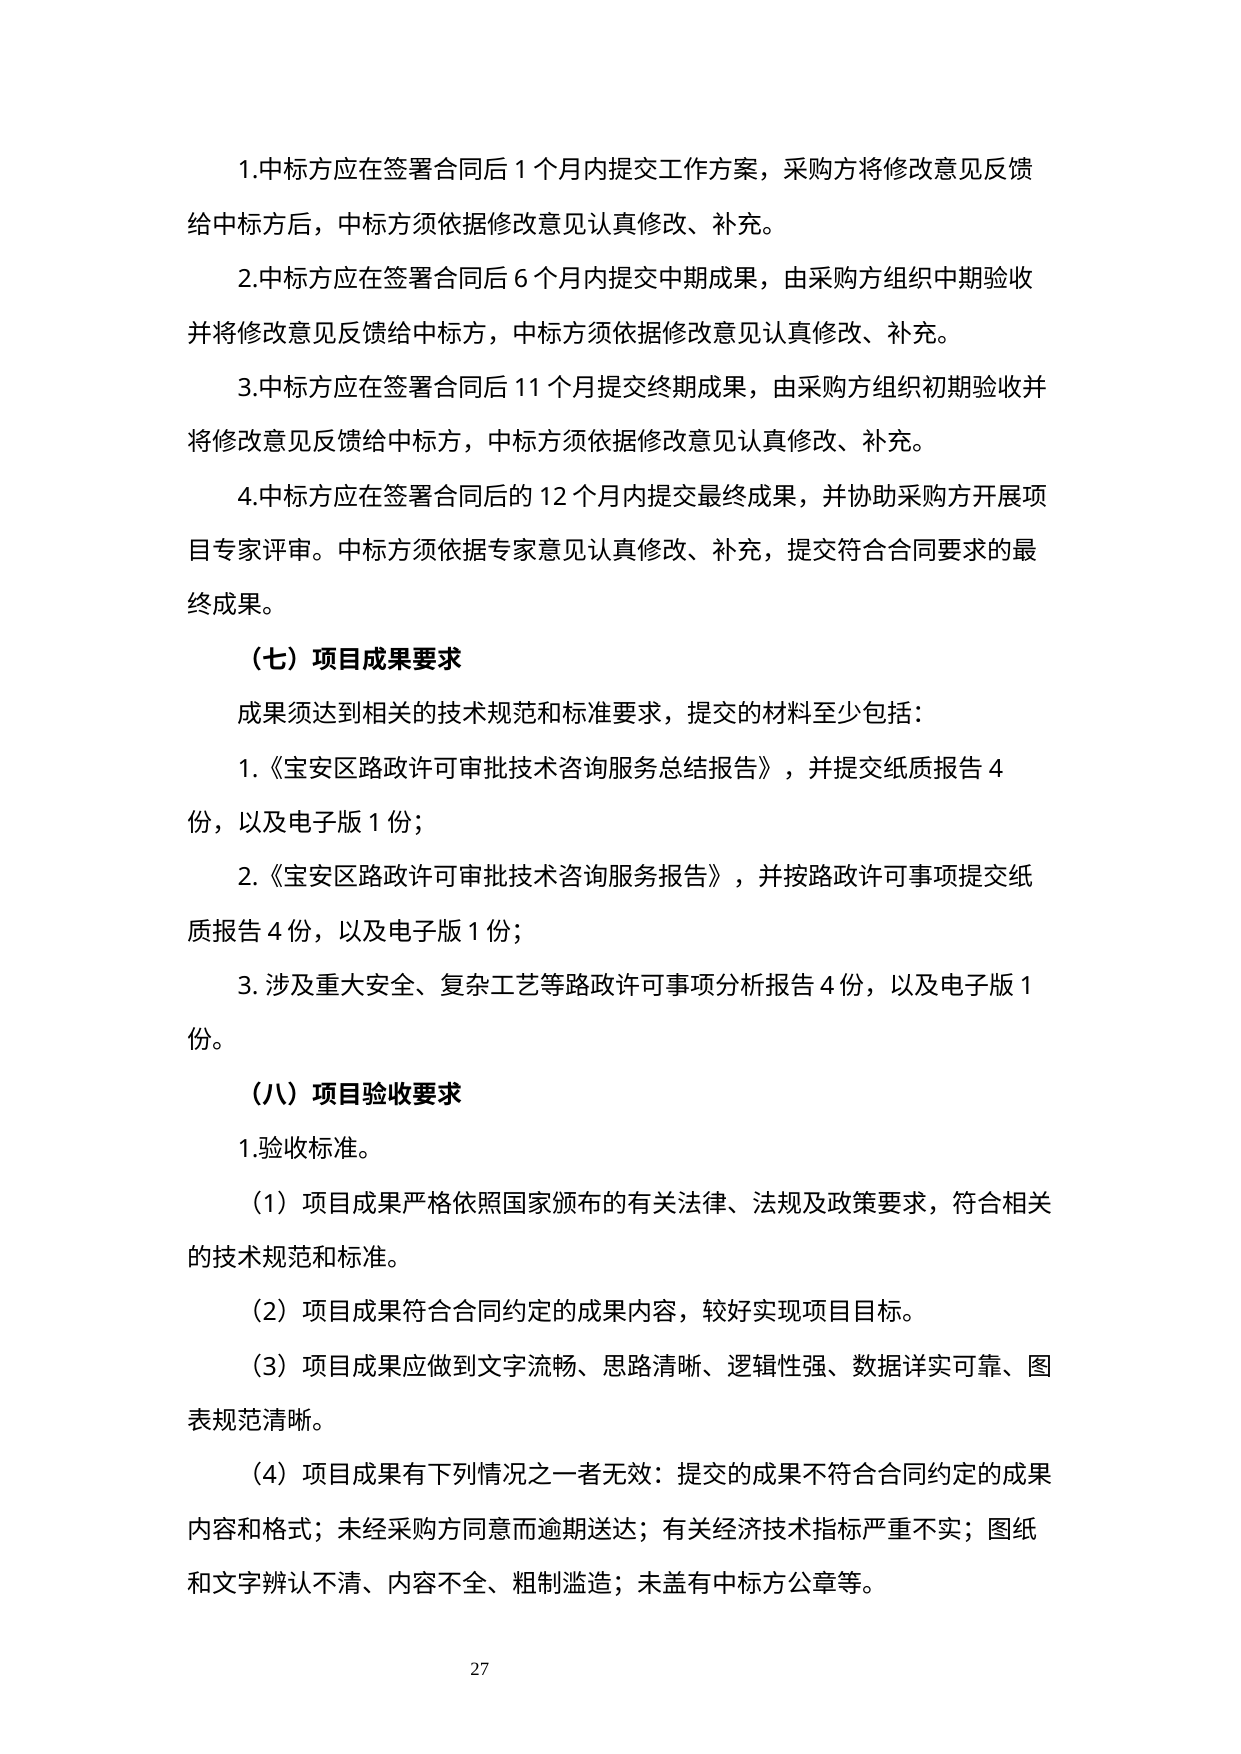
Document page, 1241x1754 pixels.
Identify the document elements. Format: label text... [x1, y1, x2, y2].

text 1.验收标准。 [187, 1129, 1053, 1165]
text 成果须达到相关的技术规范和标准要求，提交的材料至少包括： [187, 694, 1053, 730]
text （1）项目成果严格依照国家颁布的有关法律、法规及政策要求，符合相关的技术规范和标准。 [187, 1183, 1053, 1274]
text （4）项目成果有下列情况之一者无效：提交的成果不符合合同约定的成果内容和格式；未经采购方同意而逾期送达；有关经济技术指标严重不实；图纸和文字辨认不清、内容不全、粗制滥造；未盖有中标方公章等。 [187, 1455, 1053, 1600]
text 3.中标方应在签署合同后11个月提交终期成果，由采购方组织初期验收并将修改意见反馈给中标方，中标方须依据修改意见认真修改、补充。 [187, 367, 1053, 458]
text 2.中标方应在签署合同后6个月内提交中期成果，由采购方组织中期验收并将修改意见反馈给中标方，中标方须依据修改意见认真修改、补充。 [187, 259, 1053, 349]
text （八）项目验收要求 [187, 1074, 1053, 1111]
text 1.中标方应在签署合同后1个月内提交工作方案，采购方将修改意见反馈给中标方后，中标方须依据修改意见认真修改、补充。 [187, 150, 1053, 241]
text 4.中标方应在签署合同后的12个月内提交最终成果，并协助采购方开展项目专家评审。中标方须依据专家意见认真修改、补充，提交符合合同要求的最终成果。 [187, 476, 1053, 621]
text 3. 涉及重大安全、复杂工艺等路政许可事项分析报告4份，以及电子版1份。 [187, 966, 1053, 1056]
text 1.《宝安区路政许可审批技术咨询服务总结报告》，并提交纸质报告4份，以及电子版1份； [187, 748, 1053, 839]
text （3）项目成果应做到文字流畅、思路清晰、逻辑性强、数据详实可靠、图表规范清晰。 [187, 1346, 1053, 1437]
text 2.《宝安区路政许可审批技术咨询服务报告》，并按路政许可事项提交纸质报告4份，以及电子版1份； [187, 857, 1053, 947]
text （2）项目成果符合合同约定的成果内容，较好实现项目目标。 [187, 1292, 1053, 1328]
text （七）项目成果要求 [187, 639, 1053, 676]
